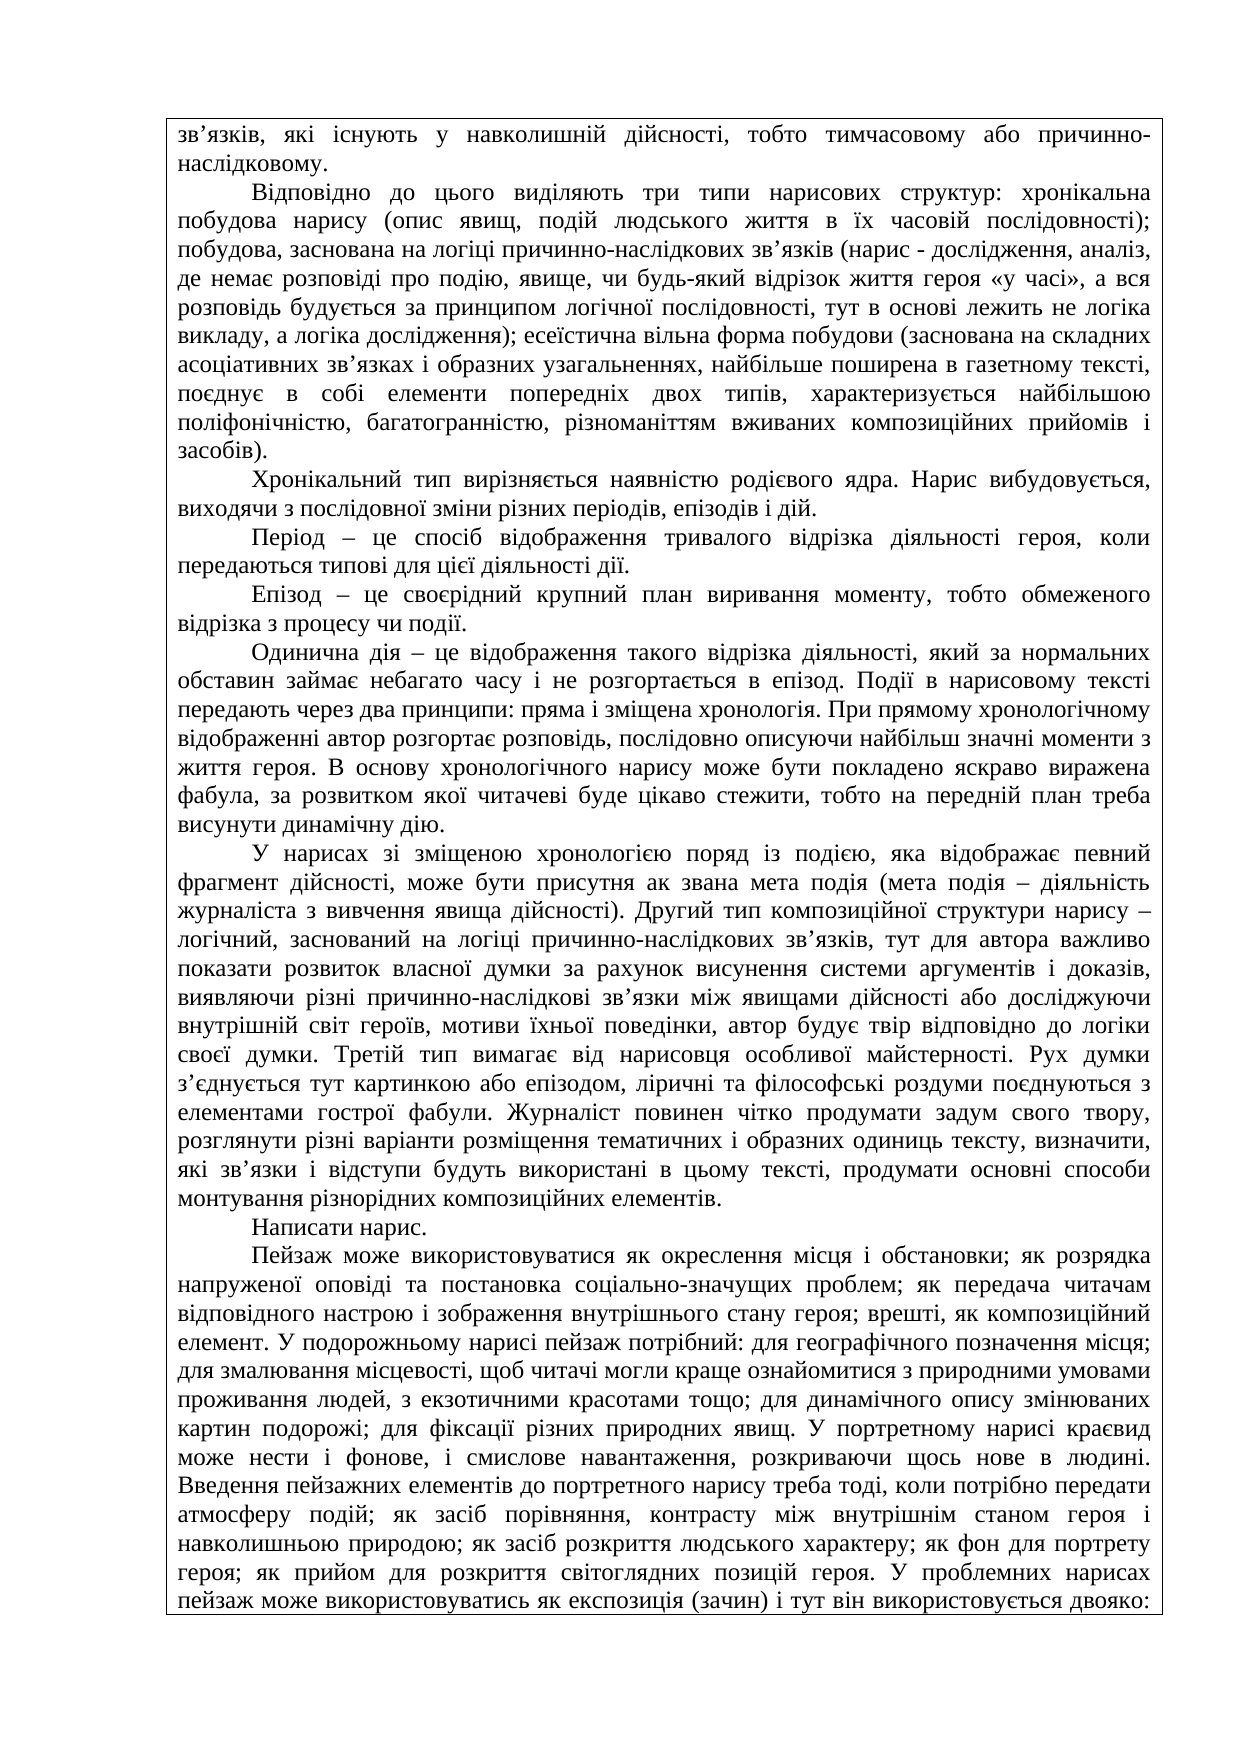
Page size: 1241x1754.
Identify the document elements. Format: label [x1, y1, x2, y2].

table_cell [167, 119, 1162, 1614]
